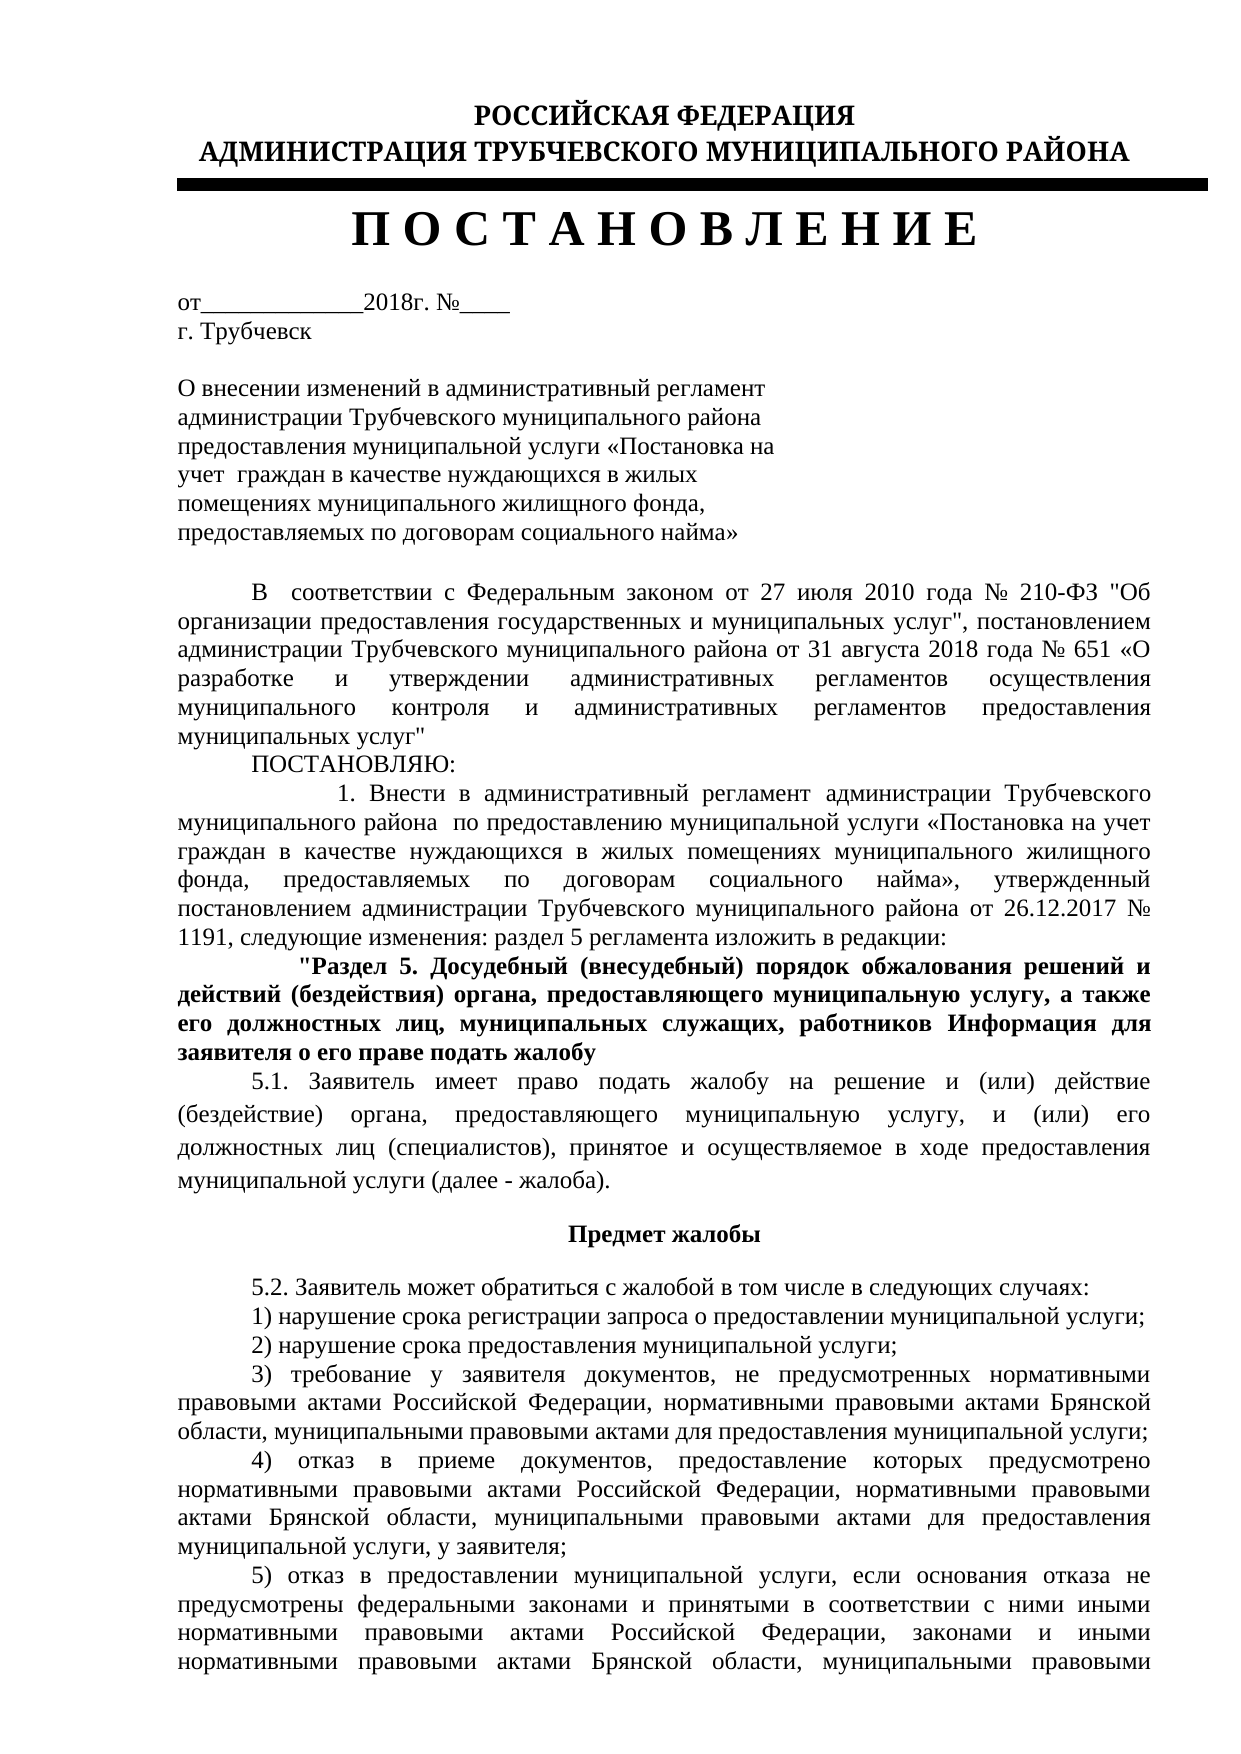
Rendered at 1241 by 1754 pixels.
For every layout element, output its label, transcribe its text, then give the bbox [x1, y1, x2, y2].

text "Раздел 5. Досудебный (внесудебный) порядок обжалования решений и действий (бездействия) органа, предоставляющего муниципальную услугу, а также его должностных лиц, муниципальных служащих, работников Информация для заявителя о его праве подать жалобу [177, 951, 1152, 1066]
text администрации Трубчевского муниципального района [177, 402, 1152, 431]
text предоставляемых по договорам социального найма» [177, 517, 1152, 546]
text предоставления муниципальной услуги «Постановка на [177, 431, 1152, 459]
text РОССИЙСКАЯ ФЕДЕРАЦИЯ [177, 96, 1152, 133]
text АДМИНИСТРАЦИЯ ТРУБЧЕВСКОГО МУНИЦИПАЛЬНОГО РАЙОНА [177, 133, 1152, 170]
text учет граждан в качестве нуждающихся в жилых [177, 459, 1152, 488]
text 1. Внести в административный регламент администрации Трубчевского муниципального района по предоставлению муниципальной услуги «Постановка на учет граждан в качестве нуждающихся в жилых помещениях муниципального жилищного фонда, предоставляемых по договорам социального найма», утвержденный постановлением администрации Трубчевского муниципального района от 26.12.2017 № 1191, следующие изменения: раздел 5 регламента изложить в редакции: [177, 778, 1152, 951]
text 2) нарушение срока предоставления муниципальной услуги; [177, 1330, 1152, 1359]
text 4) отказ в приеме документов, предоставление которых предусмотрено нормативными правовыми актами Российской Федерации, нормативными правовыми актами Брянской области, муниципальными правовыми актами для предоставления муниципальной услуги, у заявителя; [177, 1445, 1152, 1560]
text 1) нарушение срока регистрации запроса о предоставлении муниципальной услуги; [177, 1301, 1152, 1330]
text ПОСТАНОВЛЯЮ: [177, 749, 1152, 778]
text г. Трубчевск [177, 316, 1152, 344]
text Предмет жалобы [177, 1219, 1152, 1247]
text от_____________2018г. №____ [177, 287, 1152, 316]
text О внесении изменений в административный регламент [177, 373, 1152, 402]
text 3) требование у заявителя документов, не предусмотренных нормативными правовыми актами Российской Федерации, нормативными правовыми актами Брянской области, муниципальными правовыми актами для предоставления муниципальной услуги; [177, 1359, 1152, 1445]
text П О С Т А Н О В Л Е Н И Е [177, 198, 1152, 256]
text 5.2. Заявитель может обратиться с жалобой в том числе в следующих случаях: [177, 1272, 1152, 1301]
text В соответствии с Федеральным законом от 27 июля 2010 года № 210-ФЗ "Об организации предоставления государственных и муниципальных услуг", постановлением администрации Трубчевского муниципального района от 31 августа 2018 года № 651 «О разработке и утверждении административных регламентов осуществления муниципального контроля и административных регламентов предоставления муниципальных услуг" [177, 577, 1152, 749]
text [177, 1560, 1152, 1675]
text 5.1. Заявитель имеет право подать жалобу на решение и (или) действие (бездействие) органа, предоставляющего муниципальную услугу, и (или) его должностных лиц (специалистов), принятое и осуществляемое в ходе предоставления муниципальной услуги (далее - жалоба). [177, 1066, 1152, 1193]
text помещениях муниципального жилищного фонда, [177, 488, 1152, 517]
